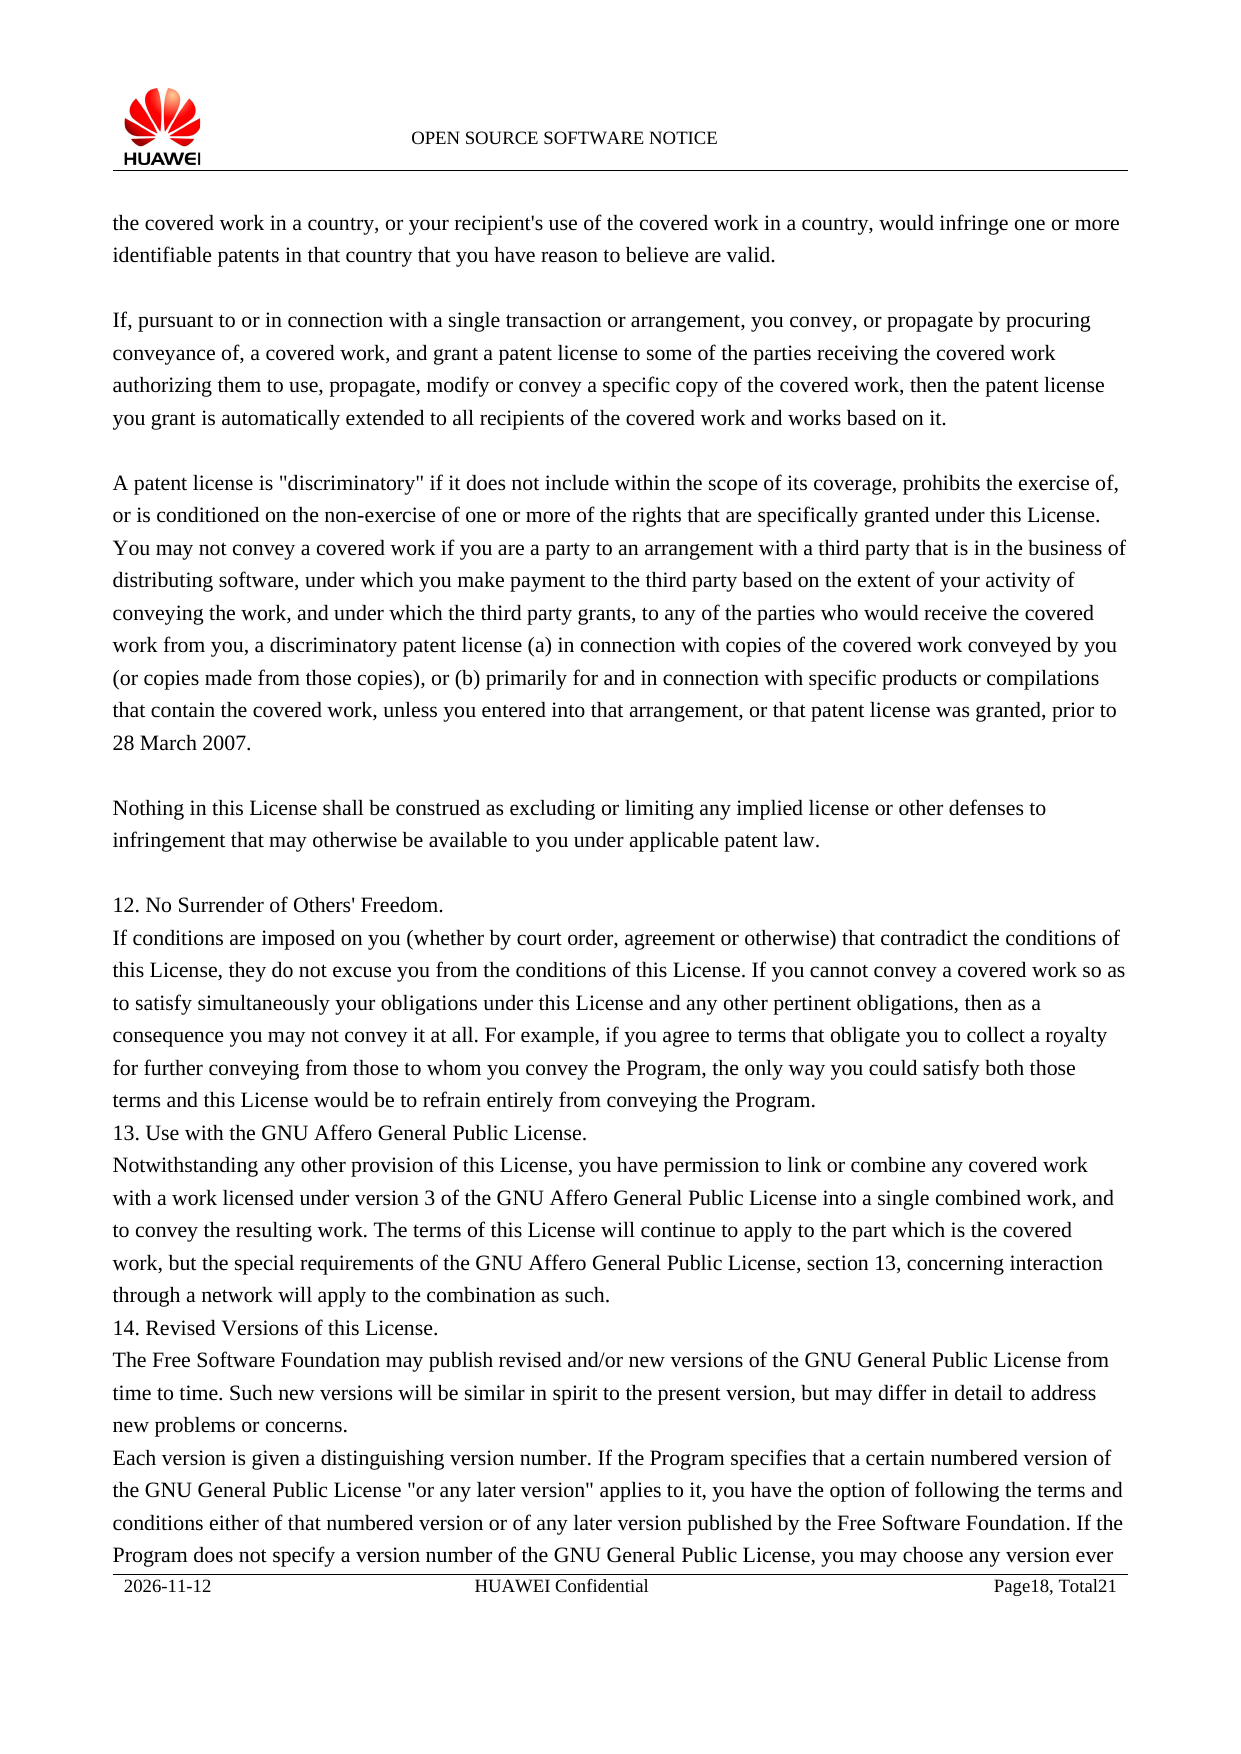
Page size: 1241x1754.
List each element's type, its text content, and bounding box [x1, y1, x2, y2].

picture [124, 88, 201, 165]
